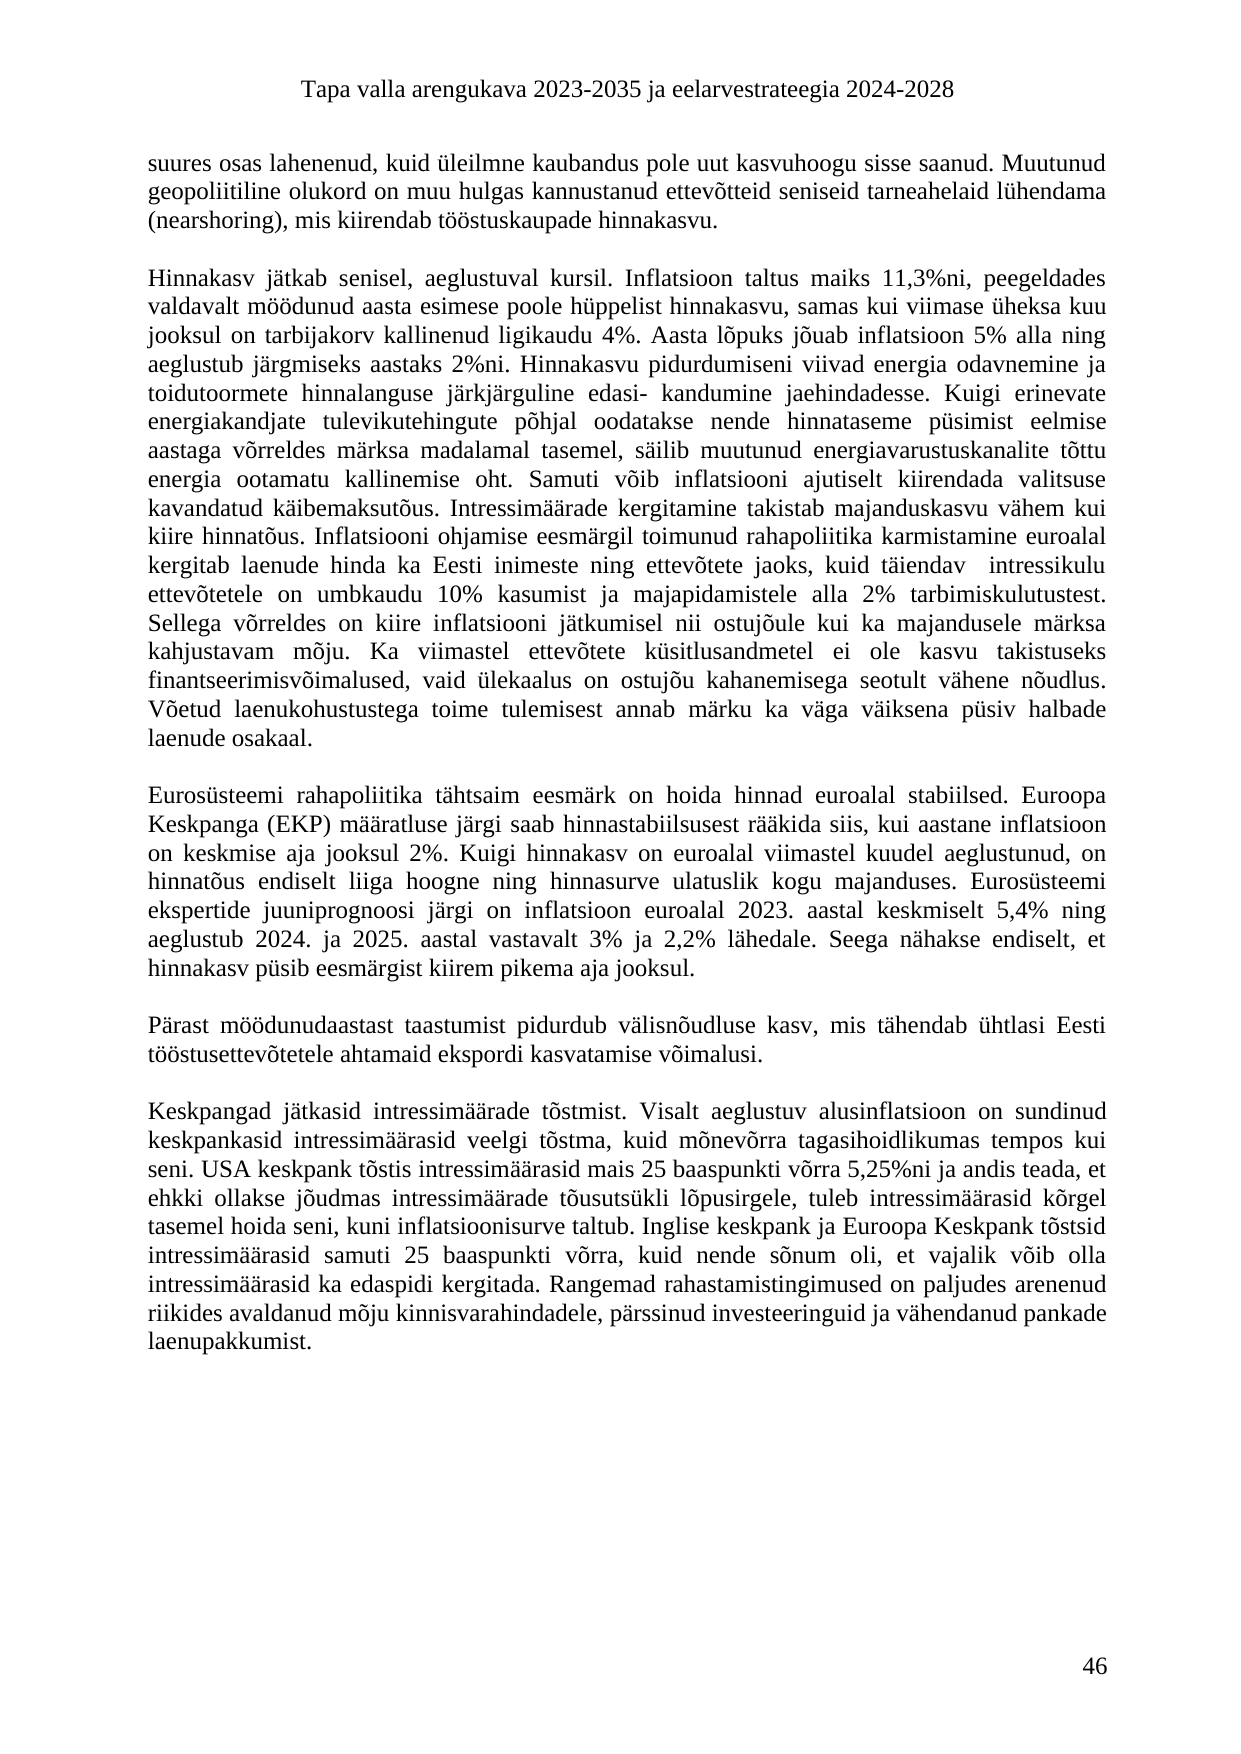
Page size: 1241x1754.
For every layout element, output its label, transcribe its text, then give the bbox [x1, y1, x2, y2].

text Hinnakasv jätkab senisel, aeglustuval kursil. Inflatsioon taltus maiks 11,3%ni, peegeldades valdavalt möödunud aasta esimese poole hüppelist hinnakasvu, samas kui viimase üheksa kuu jooksul on tarbijakorv kallinenud ligikaudu 4%. Aasta lõpuks jõuab inflatsioon 5% alla ning aeglustub järgmiseks aastaks 2%ni. Hinnakasvu pidurdumiseni viivad energia odavnemine ja toidutoormete hinnalanguse järkjärguline edasi- kandumine jaehindadesse. Kuigi erinevate energiakandjate tulevikutehingute põhjal oodatakse nende hinnataseme püsimist eelmise aastaga võrreldes märksa madalamal tasemel, säilib muutunud energiavarustuskanalite tõttu energia ootamatu kallinemise oht. Samuti võib inflatsiooni ajutiselt kiirendada valitsuse kavandatud käibemaksutõus. Intressimäärade kergitamine takistab majanduskasvu vähem kui kiire hinnatõus. Inflatsiooni ohjamise eesmärgil toimunud rahapoliitika karmistamine euroalal kergitab laenude hinda ka Eesti inimeste ning ettevõtete jaoks, kuid täiendav intressikulu ettevõtetele on umbkaudu 10% kasumist ja majapidamistele alla 2% tarbimiskulutustest. Sellega võrreldes on kiire inflatsiooni jätkumisel nii ostujõule kui ka majandusele märksa kahjustavam mõju. Ka viimastel ettevõtete küsitlusandmetel ei ole kasvu takistuseks finantseerimisvõimalused, vaid ülekaalus on ostujõu kahanemisega seotult vähene nõudlus. Võetud laenukohustustega toime tulemisest annab märku ka väga väiksena püsiv halbade laenude osakaal. [148, 263, 1107, 751]
text Eurosüsteemi rahapoliitika tähtsaim eesmärk on hoida hinnad euroalal stabiilsed. Euroopa Keskpanga (EKP) määratluse järgi saab hinnastabiilsusest rääkida siis, kui aastane inflatsioon on keskmise aja jooksul 2%. Kuigi hinnakasv on euroalal viimastel kuudel aeglustunud, on hinnatõus endiselt liiga hoogne ning hinnasurve ulatuslik kogu majanduses. Eurosüsteemi ekspertide juuniprognoosi järgi on inflatsioon euroalal 2023. aastal keskmiselt 5,4% ning aeglustub 2024. ja 2025. aastal vastavalt 3% ja 2,2% lähedale. Seega nähakse endiselt, et hinnakasv püsib eesmärgist kiirem pikema aja jooksul. [148, 780, 1107, 981]
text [148, 148, 1107, 234]
text Keskpangad jätkasid intressimäärade tõstmist. Visalt aeglustuv alusinflatsioon on sundinud keskpankasid intressimäärasid veelgi tõstma, kuid mõnevõrra tagasihoidlikumas tempos kui seni. USA keskpank tõstis intressimäärasid mais 25 baaspunkti võrra 5,25%ni ja andis teada, et ehkki ollakse jõudmas intressimäärade tõusutsükli lõpusirgele, tuleb intressimäärasid kõrgel tasemel hoida seni, kuni inflatsioonisurve taltub. Inglise keskpank ja Euroopa Keskpank tõstsid intressimäärasid samuti 25 baaspunkti võrra, kuid nende sõnum oli, et vajalik võib olla intressimäärasid ka edaspidi kergitada. Rangemad rahastamistingimused on paljudes arenenud riikides avaldanud mõju kinnisvarahindadele, pärssinud investeeringuid ja vähendanud pankade laenupakkumist. [148, 1096, 1107, 1355]
text Pärast möödunudaastast taastumist pidurdub välisnõudluse kasv, mis tähendab ühtlasi Eesti tööstusettevõtetele ahtamaid ekspordi kasvatamise võimalusi. [148, 1010, 1107, 1068]
